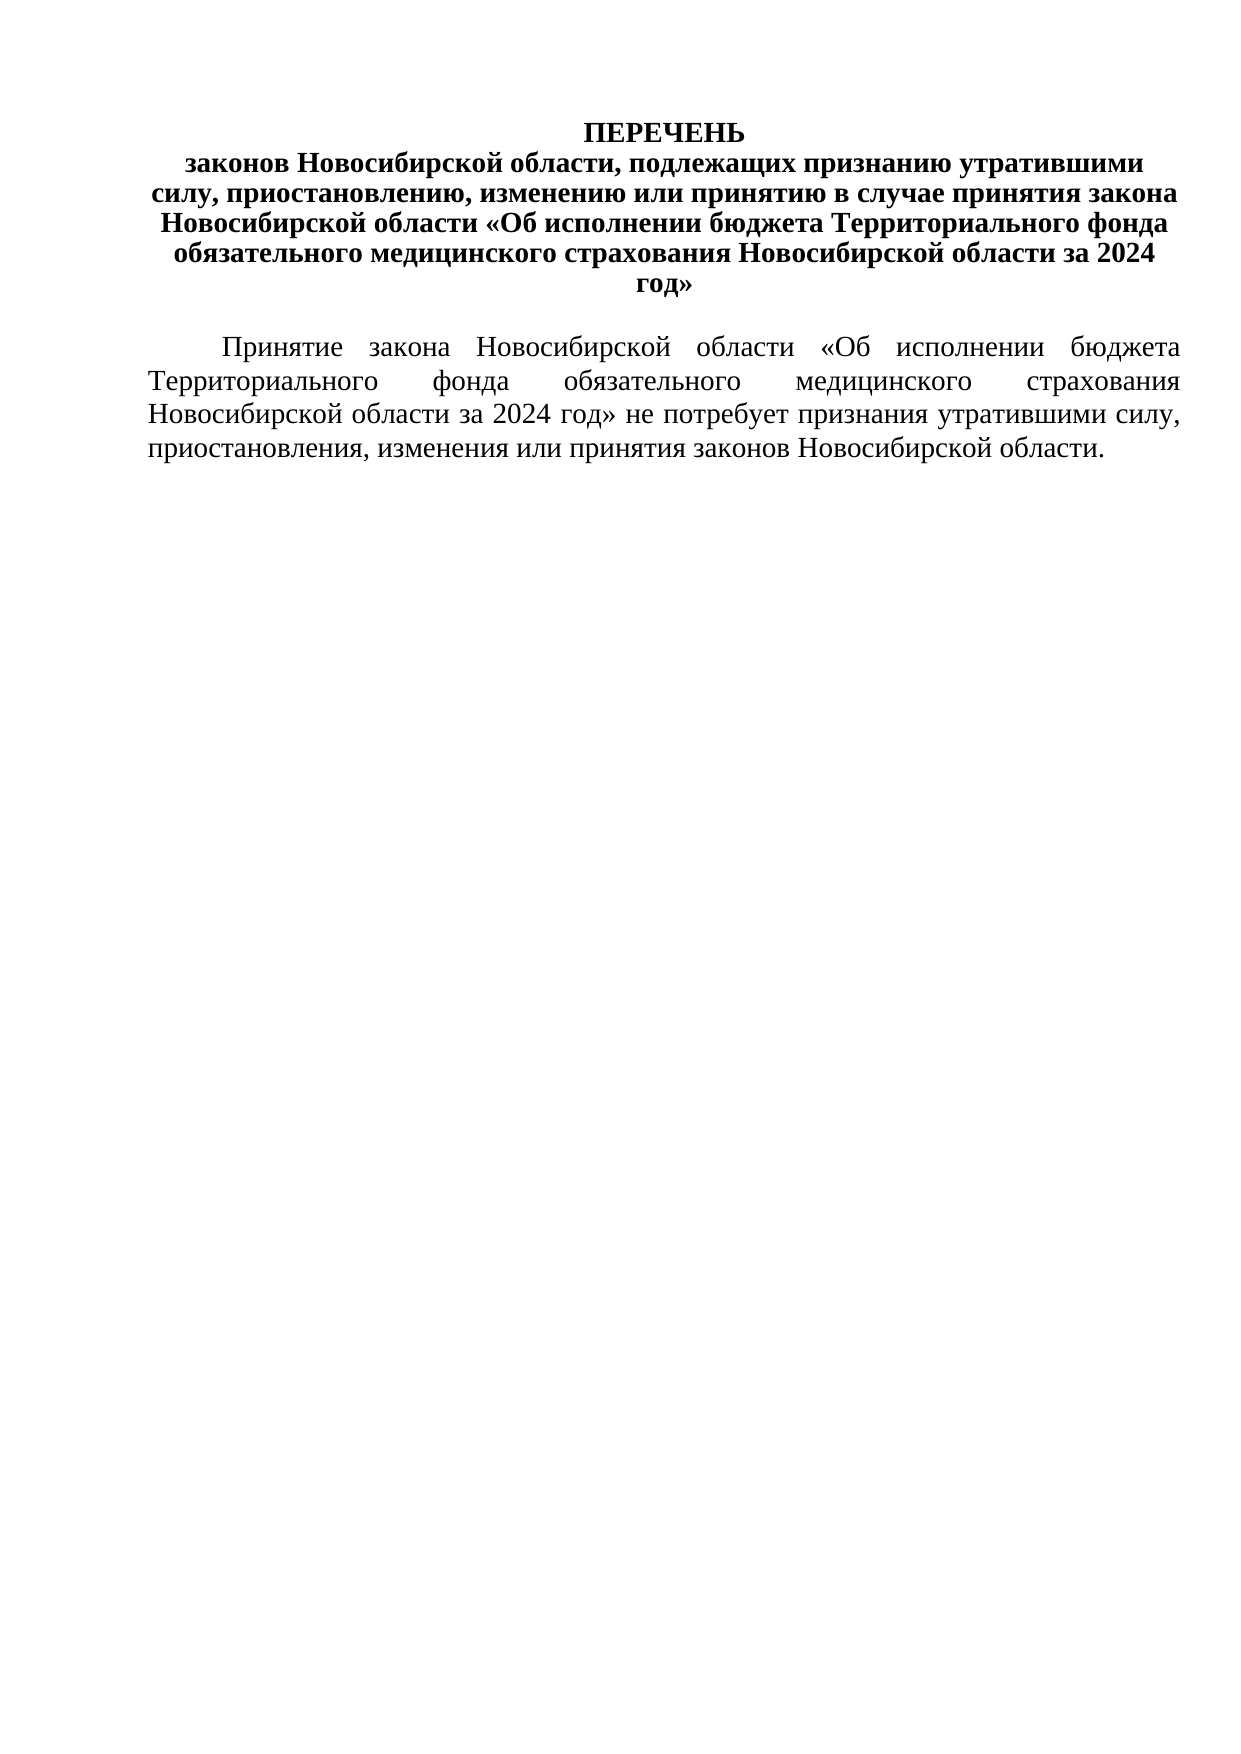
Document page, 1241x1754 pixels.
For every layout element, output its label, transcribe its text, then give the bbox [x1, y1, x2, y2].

text законов Новосибирской области, подлежащих признанию утратившими силу, приостановлению, изменению или принятию в случае принятия закона Новосибирской области «Об исполнении бюджета Территориального фонда обязательного медицинского страхования Новосибирской области за 2024 год» [148, 148, 1181, 299]
title ПЕРЕЧЕНЬ [148, 118, 1181, 148]
text Принятие закона Новосибирской области «Об исполнении бюджета Территориального фонда обязательного медицинского страхования Новосибирской области за 2024 год» не потребует признания утратившими силу, приостановления, изменения или принятия законов Новосибирской области. [148, 329, 1181, 463]
